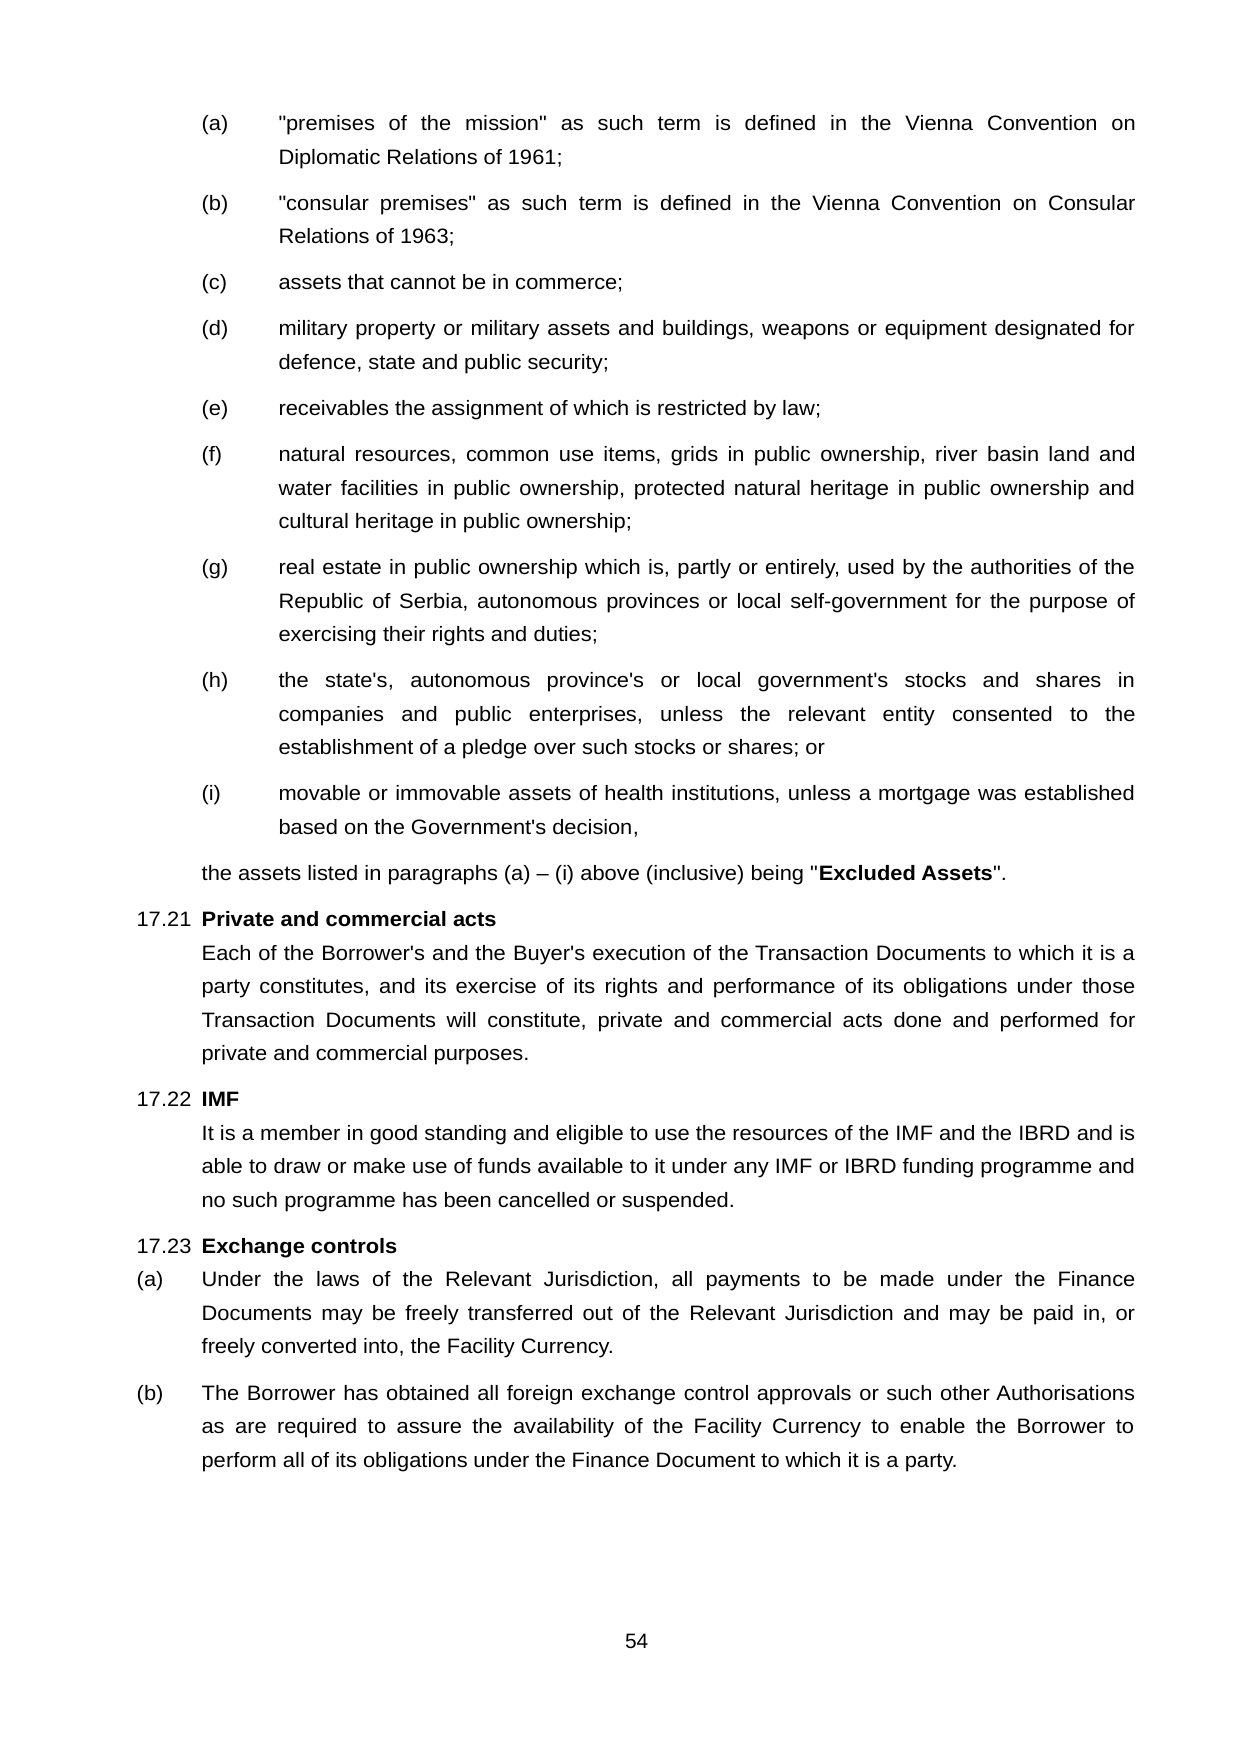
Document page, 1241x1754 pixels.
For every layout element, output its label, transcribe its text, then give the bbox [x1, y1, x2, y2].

text The Borrower has obtained all foreign exchange control approvals or such other Authorisations as are required to assure the availability of the Facility Currency to enable the Borrower to perform all of its obligations under the Finance Document to which it is a party. [136, 1380, 1137, 1471]
text Exchange controls [136, 1234, 1137, 1258]
text military property or military assets and buildings, weapons or equipment designated for defence, state and public security; [201, 316, 1137, 374]
text real estate in public ownership which is, partly or entirely, used by the authorities of the Republic of Serbia, autonomous provinces or local self-government for the purpose of exercising their rights and duties; [201, 555, 1137, 646]
text natural resources, common use items, grids in public ownership, river basin land and water facilities in public ownership, protected natural heritage in public ownership and cultural heritage in public ownership; [201, 442, 1137, 533]
text receivables the assignment of which is restricted by law; [201, 396, 1137, 420]
text Private and commercial acts [136, 907, 1137, 931]
list the assets listed in paragraphs (a) – (i) above (inclusive) being "Excluded Assets". [201, 861, 1137, 885]
text IMF [136, 1087, 1137, 1111]
text movable or immovable assets of health institutions, unless a mortgage was established based on the Government's decision, [201, 781, 1137, 839]
text "consular premises" as such term is defined in the Vienna Convention on Consular Relations of 1963; [201, 191, 1137, 248]
text the state's, autonomous province's or local government's stocks and shares in companies and public enterprises, unless the relevant entity consented to the establishment of a pledge over such stocks or shares; or [201, 668, 1137, 759]
text It is a member in good standing and eligible to use the resources of the IMF and the IBRD and is able to draw or make use of funds available to it under any IMF or IBRD funding programme and no such programme has been cancelled or suspended. [201, 1121, 1137, 1212]
text Under the laws of the Relevant Jurisdiction, all payments to be made under the Finance Documents may be freely transferred out of the Relevant Jurisdiction and may be paid in, or freely converted into, the Facility Currency. [136, 1267, 1137, 1358]
text assets that cannot be in commerce; [201, 270, 1137, 294]
text Each of the Borrower's and the Buyer's execution of the Transaction Documents to which it is a party constitutes, and its exercise of its rights and performance of its obligations under those Transaction Documents will constitute, private and commercial acts done and performed for private and commercial purposes. [201, 940, 1137, 1065]
text "premises of the mission" as such term is defined in the Vienna Convention on Diplomatic Relations of 1961; [201, 111, 1137, 168]
